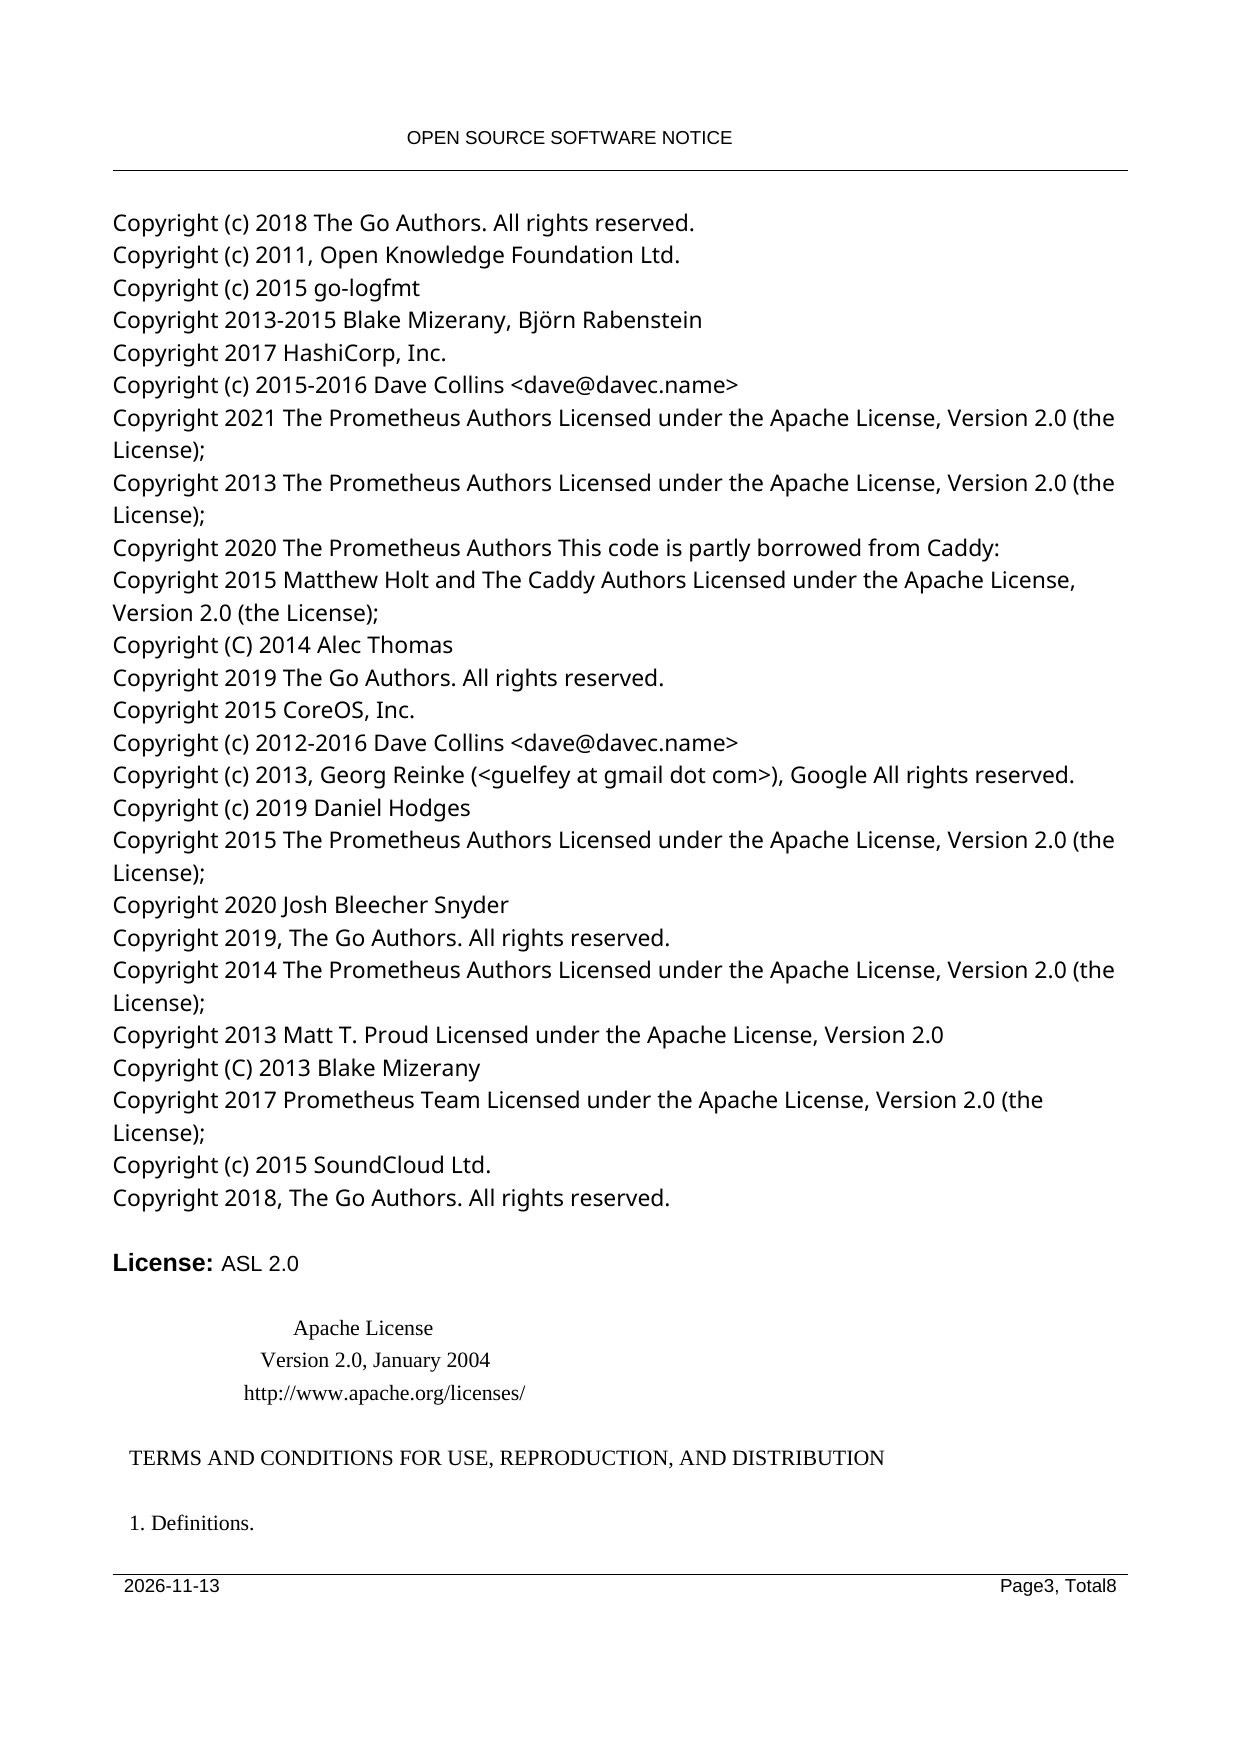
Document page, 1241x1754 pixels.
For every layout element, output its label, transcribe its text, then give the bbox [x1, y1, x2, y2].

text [112, 1279, 1128, 1539]
text License: ASL 2.0 [112, 1246, 1128, 1279]
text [112, 206, 1128, 1246]
